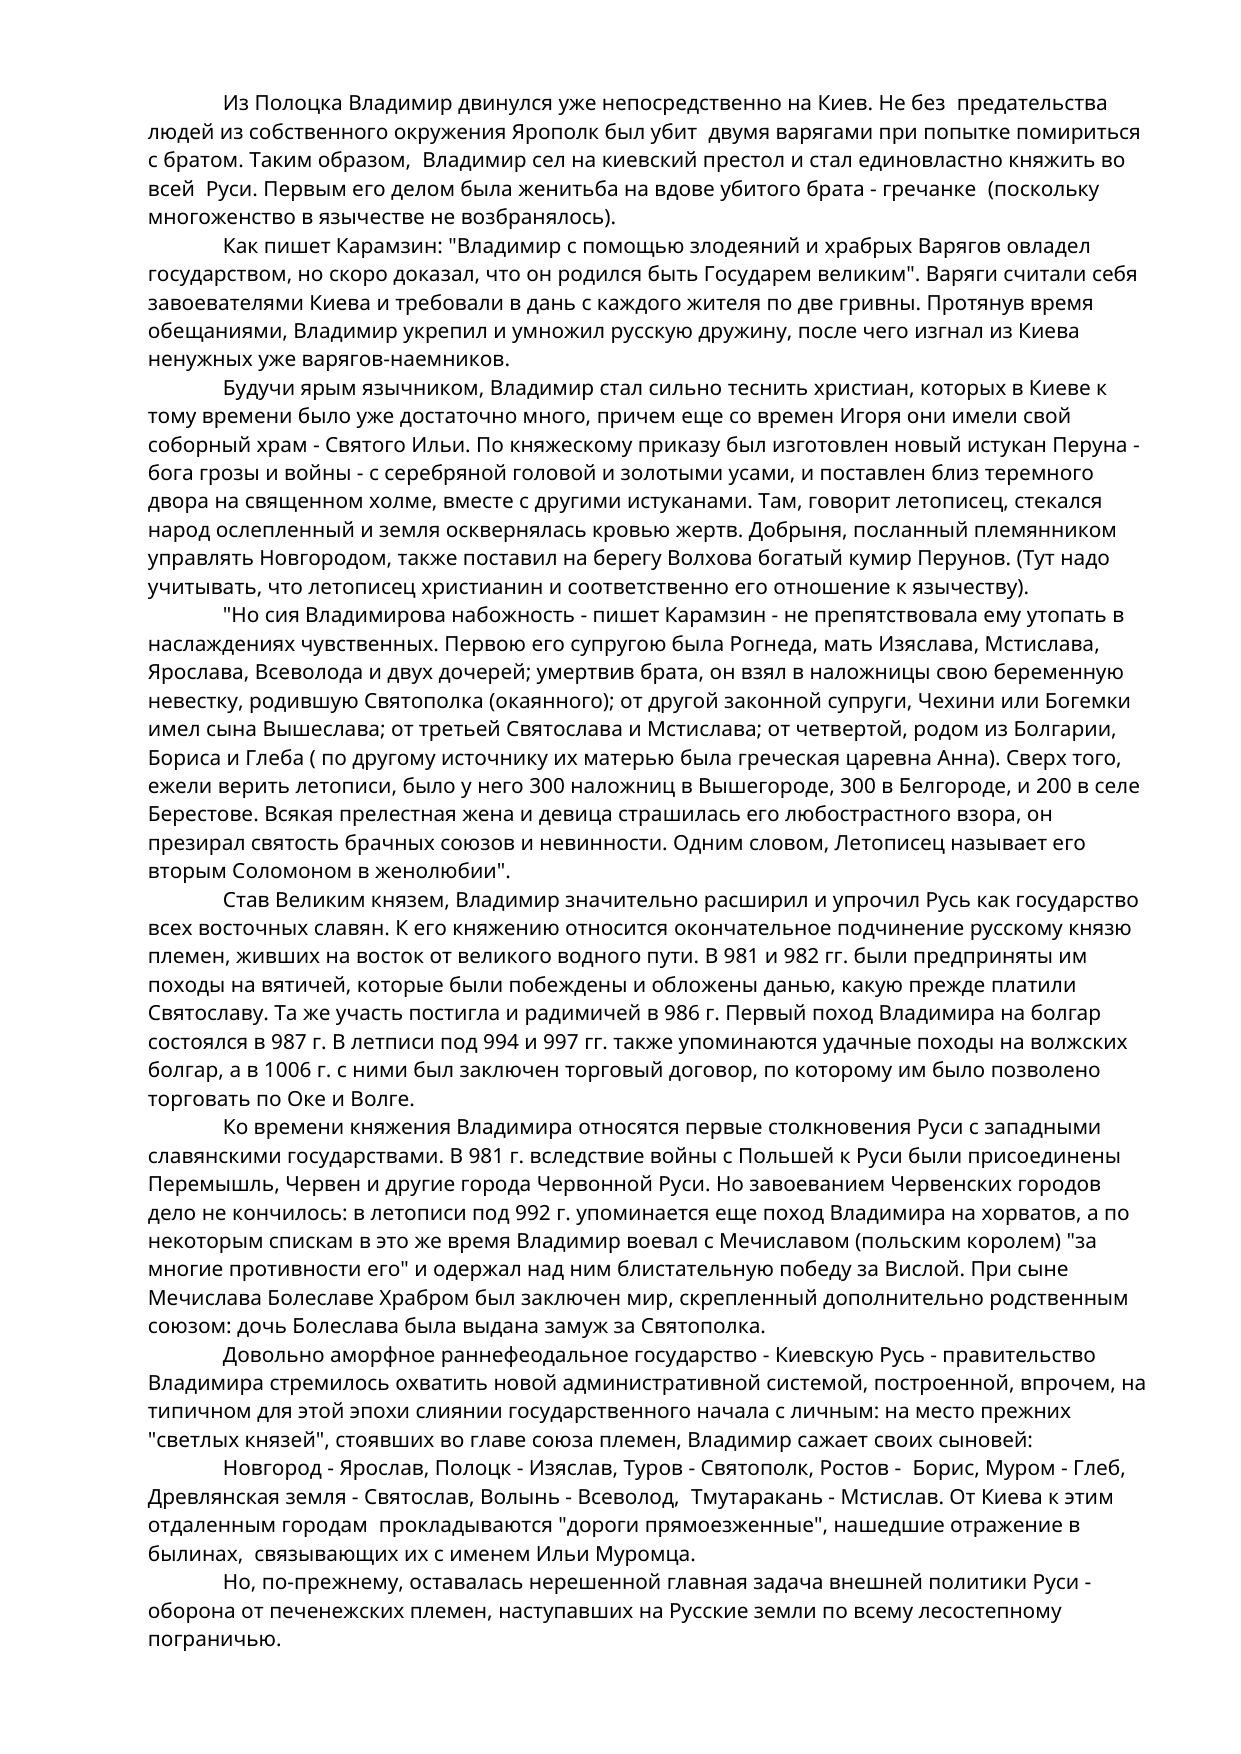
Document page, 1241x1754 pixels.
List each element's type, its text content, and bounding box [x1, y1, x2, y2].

text Новгород - Ярослав, Полоцк - Изяслав, Туров - Святополк, Ростов - Борис, Муром - Глеб, Древлянская земля - Святослав, Волынь - Всеволод, Тмутаракань - Мстислав. От Киева к этим отдаленным городам прокладываются "дороги прямоезженные", нашедшие отражение в былинах, связывающих их с именем Ильи Муромца. [148, 1453, 1152, 1567]
text Как пишет Карамзин: "Владимир с помощью злодеяний и храбрых Варягов овладел государством, но скоро доказал, что он родился быть Государем великим". Варяги считали себя завоевателями Киева и требовали в дань с каждого жителя по две гривны. Протянув время обещаниями, Владимир укрепил и умножил русскую дружину, после чего изгнал из Киева ненужных уже варягов-наемников. [148, 231, 1152, 373]
text "Но сия Владимирова набожность - пишет Карамзин - не препятствовала ему утопать в наслаждениях чувственных. Первою его супругою была Рогнеда, мать Изяслава, Мстислава, Ярослава, Всеволода и двух дочерей; умертвив брата, он взял в наложницы свою беременную невестку, родившую Святополка (окаянного); от другой законной супруги, Чехини или Богемки имел сына Вышеслава; от третьей Святослава и Мстислава; от четвертой, родом из Болгарии, Бориса и Глеба ( по другому источнику их матерью была греческая царевна Анна). Сверх того, ежели верить летописи, было у него 300 наложниц в Вышегороде, 300 в Белгороде, и 200 в селе Берестове. Всякая прелестная жена и девица страшилась его любострастного взора, он презирал святость брачных союзов и невинности. Одним словом, Летописец называет его вторым Соломоном в женолюбии". [148, 600, 1152, 885]
text Ко времени княжения Владимира относятся первые столкновения Руси с западными славянскими государствами. В 981 г. вследствие войны с Польшей к Руси были присоединены Перемышль, Червен и другие города Червонной Руси. Но завоеванием Червенских городов дело не кончилось: в летописи под 992 г. упоминается еще поход Владимира на хорватов, а по некоторым спискам в это же время Владимир воевал с Мечиславом (польским королем) "за многие противности его" и одержал над ним блистательную победу за Вислой. При сыне Мечислава Болеславе Храбром был заключен мир, скрепленный дополнительно родственным союзом: дочь Болеслава была выдана замуж за Святополка. [148, 1112, 1152, 1340]
text Но, по-прежнему, оставалась нерешенной главная задача внешней политики Руси - оборона от печенежских племен, наступавших на Русские земли по всему лесостепному пограничью. [148, 1567, 1152, 1653]
text Довольно аморфное раннефеодальное государство - Киевскую Русь - правительство Владимира стремилось охватить новой административной системой, построенной, впрочем, на типичном для этой эпохи слиянии государственного начала с личным: на место прежних "светлых князей", стоявших во главе союза племен, Владимир сажает своих сыновей: [148, 1340, 1152, 1453]
text Из Полоцка Владимир двинулся уже непосредственно на Киев. Не без предательства людей из собственного окружения Ярополк был убит двумя варягами при попытке помириться с братом. Таким образом, Владимир сел на киевский престол и стал единовластно княжить во всей Руси. Первым его делом была женитьба на вдове убитого брата - гречанке (поскольку многоженство в язычестве не возбранялось). [148, 88, 1152, 231]
text Став Великим князем, Владимир значительно расширил и упрочил Русь как государство всех восточных славян. К его княжению относится окончательное подчинение русскому князю племен, живших на восток от великого водного пути. В 981 и 982 гг. были предприняты им походы на вятичей, которые были побеждены и обложены данью, какую прежде платили Святославу. Та же участь постигла и радимичей в 986 г. Первый поход Владимира на болгар состоялся в 987 г. В летписи под 994 и 997 гг. также упоминаются удачные походы на волжских болгар, а в 1006 г. с ними был заключен торговый договор, по которому им было позволено торговать по Оке и Волге. [148, 885, 1152, 1112]
text Будучи ярым язычником, Владимир стал сильно теснить христиан, которых в Киеве к тому времени было уже достаточно много, причем еще со времен Игоря они имели свой соборный храм - Святого Ильи. По княжескому приказу был изготовлен новый истукан Перуна - бога грозы и войны - с серебряной головой и золотыми усами, и поставлен близ теремного двора на священном холме, вместе с другими истуканами. Там, говорит летописец, стекался народ ослепленный и земля осквернялась кровью жертв. Добрыня, посланный племянником управлять Новгородом, также поставил на берегу Волхова богатый кумир Перунов. (Тут надо учитывать, что летописец христианин и соответственно его отношение к язычеству). [148, 373, 1152, 600]
